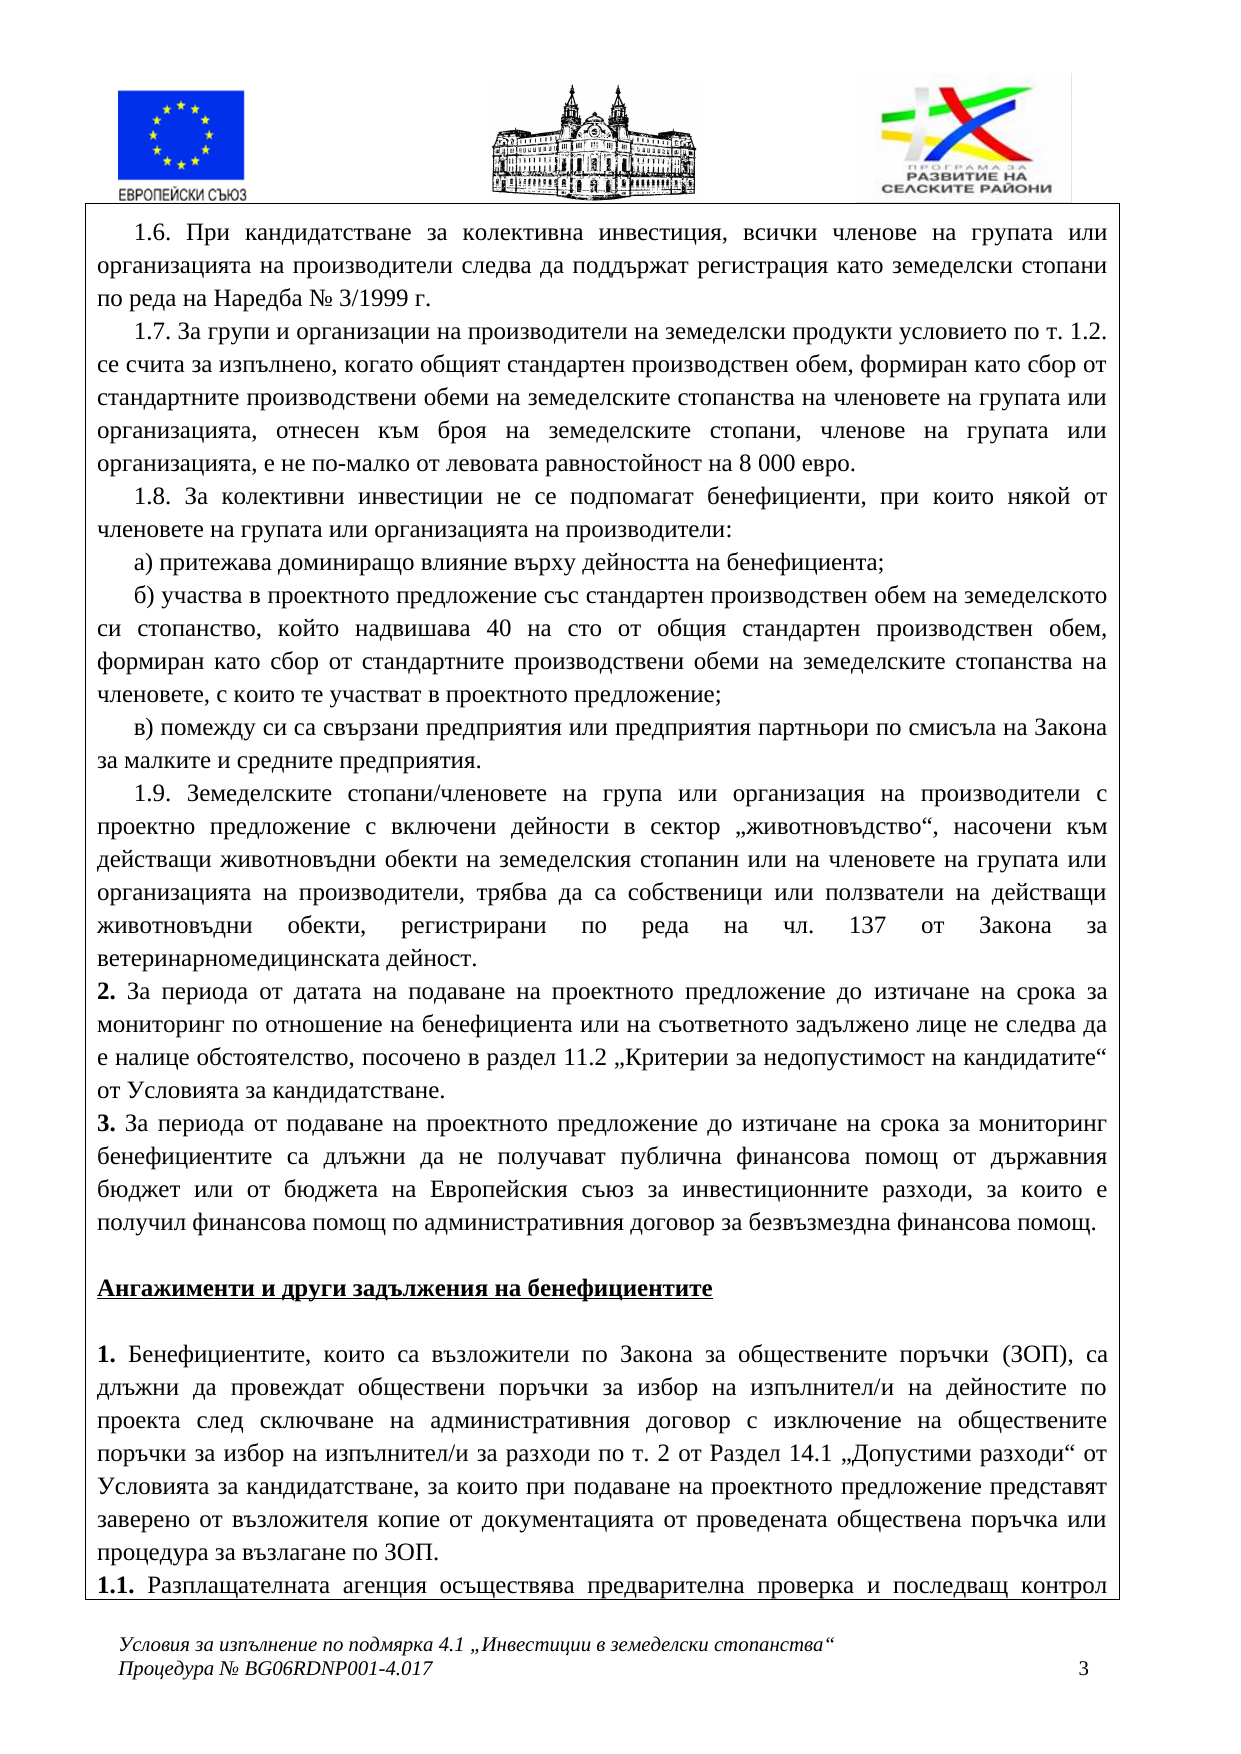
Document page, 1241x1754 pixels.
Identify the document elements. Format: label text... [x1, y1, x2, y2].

picture [487, 81, 703, 203]
picture [856, 73, 1073, 203]
picture [118, 89, 248, 203]
